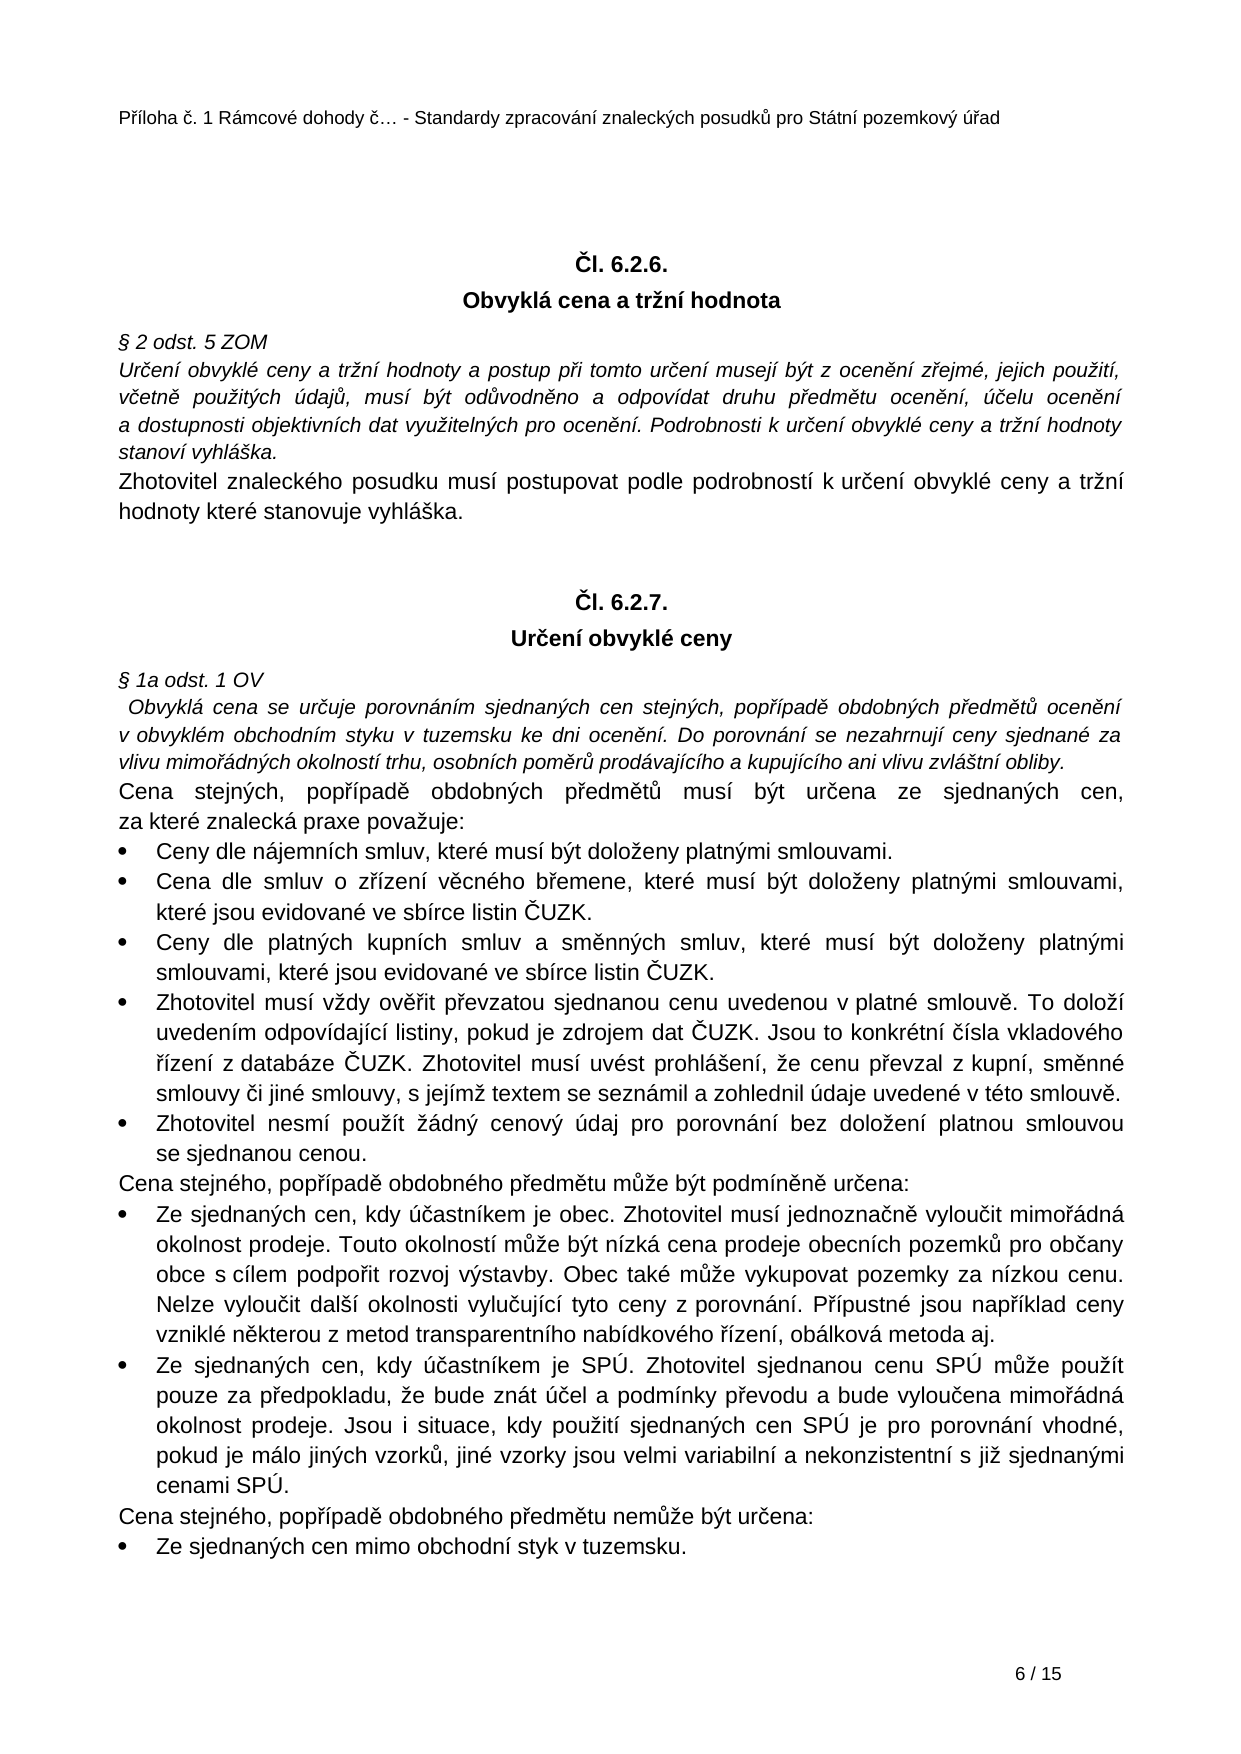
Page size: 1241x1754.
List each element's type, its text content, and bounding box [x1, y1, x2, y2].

list Ze sjednaných cen, kdy účastníkem je SPÚ. Zhotovitel sjednanou cenu SPÚ může použít pouze za předpokladu, že bude znát účel a podmínky převodu a bude vyloučena mimořádná okolnost prodeje. Jsou i situace, kdy použití sjednaných cen SPÚ je pro porovnání vhodné, pokud je málo jiných vzorků, jiné vzorky jsou velmi variabilní a nekonzistentní s již sjednanými cenami SPÚ. [118, 1352, 1124, 1499]
list Ceny dle platných kupních smluv a směnných smluv, které musí být doloženy platnými smlouvami, které jsou evidované ve sbírce listin ČUZK. [118, 929, 1124, 985]
text § 2 odst. 5 ZOM [118, 330, 1124, 354]
list Obvyklá cena a tržní hodnota [118, 287, 1124, 314]
list Zhotovitel musí vždy ověřit převzatou sjednanou cenu uvedenou v platné smlouvě. To doloží uvedením odpovídající listiny, pokud je zdrojem dat ČUZK. Jsou to konkrétní čísla vkladového řízení z databáze ČUZK. Zhotovitel musí uvést prohlášení, že cenu převzal z kupní, směnné smlouvy či jiné smlouvy, s jejímž textem se seznámil a zohlednil údaje uvedené v této smlouvě. [118, 989, 1124, 1106]
text Cena stejného, popřípadě obdobného předmětu může být podmíněně určena: [118, 1170, 1124, 1197]
text Určení obvyklé ceny a tržní hodnoty a postup při tomto určení musejí být z ocenění zřejmé, jejich použití, včetně použitých údajů, musí být odůvodněno a odpovídat druhu předmětu ocenění, účelu ocenění a dostupnosti objektivních dat využitelných pro ocenění. Podrobnosti k určení obvyklé ceny a tržní hodnoty stanoví vyhláška. [118, 358, 1124, 464]
list Cena dle smluv o zřízení věcného břemene, které musí být doloženy platnými smlouvami, které jsou evidované ve sbírce listin ČUZK. [118, 868, 1124, 925]
list Cena stejného, popřípadě obdobného předmětu nemůže být určena: [118, 1503, 1124, 1529]
text Čl. 6.2.7. [118, 588, 1124, 615]
list Určení obvyklé ceny [118, 625, 1124, 651]
list Cena stejných, popřípadě obdobných předmětů musí být určena ze sjednaných cen, za které znalecká praxe považuje: [118, 778, 1124, 834]
text § 1a odst. 1 OV [118, 668, 1124, 692]
text Zhotovitel znaleckého posudku musí postupovat podle podrobností k určení obvyklé ceny a tržní hodnoty které stanovuje vyhláška. [118, 468, 1124, 524]
list Ze sjednaných cen mimo obchodní styk v tuzemsku. [118, 1533, 1124, 1559]
list Ceny dle nájemních smluv, které musí být doloženy platnými smlouvami. [118, 838, 1124, 864]
text Obvyklá cena se určuje porovnáním sjednaných cen stejných, popřípadě obdobných předmětů ocenění v obvyklém obchodním styku v tuzemsku ke dni ocenění. Do porovnání se nezahrnují ceny sjednané za vlivu mimořádných okolností trhu, osobních poměrů prodávajícího a kupujícího ani vlivu zvláštní obliby. [118, 695, 1124, 774]
text Čl. 6.2.6. [118, 251, 1124, 277]
list Zhotovitel nesmí použít žádný cenový údaj pro porovnání bez doložení platnou smlouvou se sjednanou cenou. [118, 1110, 1124, 1167]
list Ze sjednaných cen, kdy účastníkem je obec. Zhotovitel musí jednoznačně vyloučit mimořádná okolnost prodeje. Touto okolností může být nízká cena prodeje obecních pozemků pro občany obce s cílem podpořit rozvoj výstavby. Obec také může vykupovat pozemky za nízkou cenu. Nelze vyloučit další okolnosti vylučující tyto ceny z porovnání. Přípustné jsou například ceny vzniklé některou z metod transparentního nabídkového řízení, obálková metoda aj. [118, 1201, 1124, 1348]
